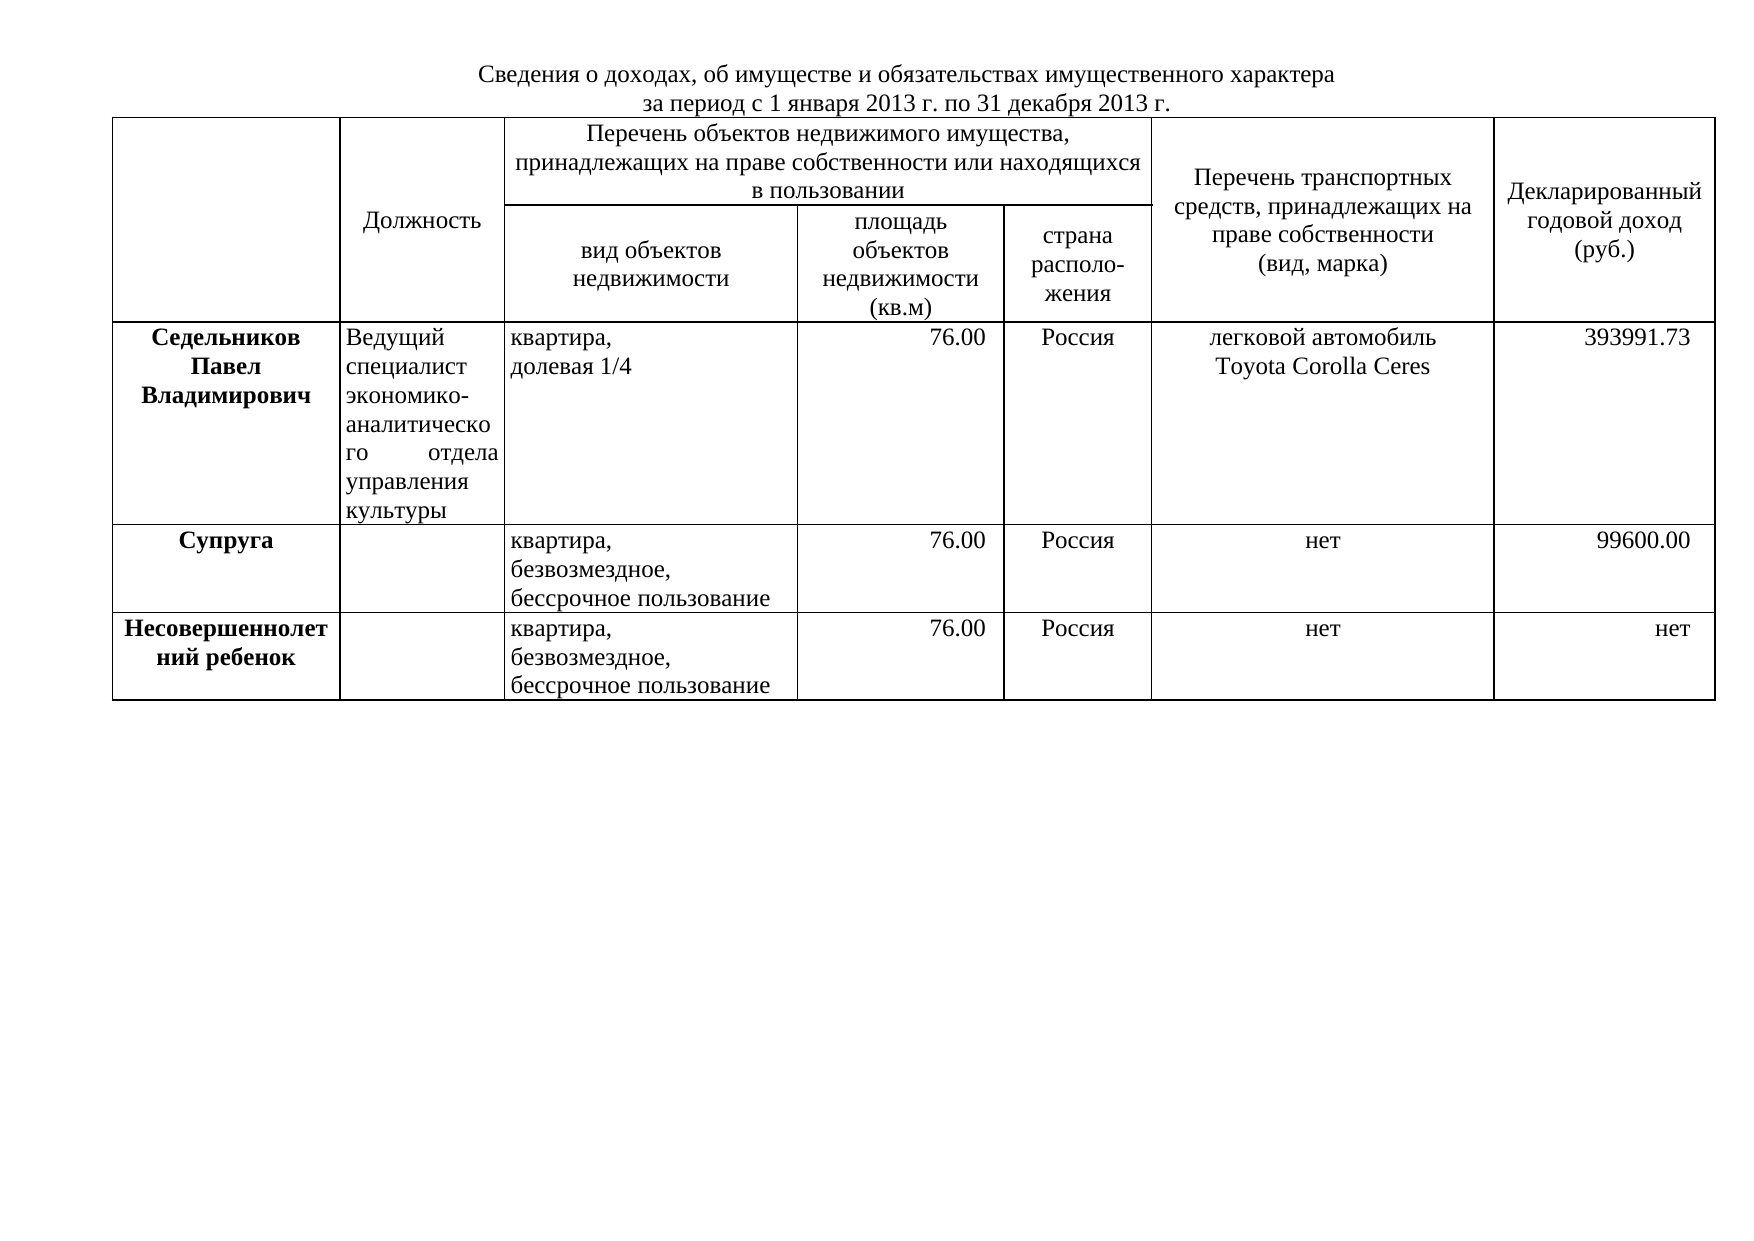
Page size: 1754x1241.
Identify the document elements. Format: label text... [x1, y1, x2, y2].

table_cell квартира, долевая 1/4 [505, 323, 797, 524]
table_cell нет [1152, 525, 1493, 612]
table_cell Россия [1005, 323, 1151, 524]
table_header Перечень транспортных средств, принадлежащих на праве собственности (вид, марка) [1152, 118, 1493, 321]
table_header Декларированный годовой доход (руб.) [1495, 118, 1714, 321]
table_cell Россия [1005, 525, 1151, 612]
table_cell Супруга [113, 525, 339, 612]
table_cell [341, 613, 504, 699]
table_cell нет [1152, 613, 1493, 699]
table_cell квартира, безвозмездное, бессрочное пользование [505, 613, 797, 699]
table_cell Несовершеннолетний ребенок [113, 613, 339, 699]
table_cell квартира, безвозмездное, бессрочное пользование [505, 525, 797, 612]
table_cell Ведущий специалист экономико-аналитического отдела управления культуры [341, 323, 504, 524]
table_cell легковой автомобиль Toyota Corolla Ceres [1152, 323, 1493, 524]
table_cell Россия [1005, 613, 1151, 699]
table_cell вид объектов недвижимости [505, 206, 797, 321]
text за период с 1 января 2013 г. по 31 декабря 2013 г. [118, 88, 1695, 117]
table_cell 76.00 [798, 613, 1003, 699]
table_cell 76.00 [798, 525, 1003, 612]
text Сведения о доходах, об имуществе и обязательствах имущественного характера [118, 59, 1695, 88]
table_cell 99600.00 [1495, 525, 1714, 612]
table_cell 76.00 [798, 323, 1003, 524]
table_cell Седельников Павел Владимирович [113, 323, 339, 524]
table_cell [341, 525, 504, 612]
table_cell страна располо- жения [1005, 206, 1151, 321]
table_header Перечень объектов недвижимого имущества, принадлежащих на праве собственности или находящихся в пользовании [505, 118, 1151, 204]
table_cell 393991.73 [1495, 323, 1714, 524]
table_header Должность [341, 118, 504, 321]
table_header [113, 118, 339, 321]
table_cell площадь объектов недвижимости (кв.м) [798, 206, 1003, 321]
table_cell нет [1495, 613, 1714, 699]
